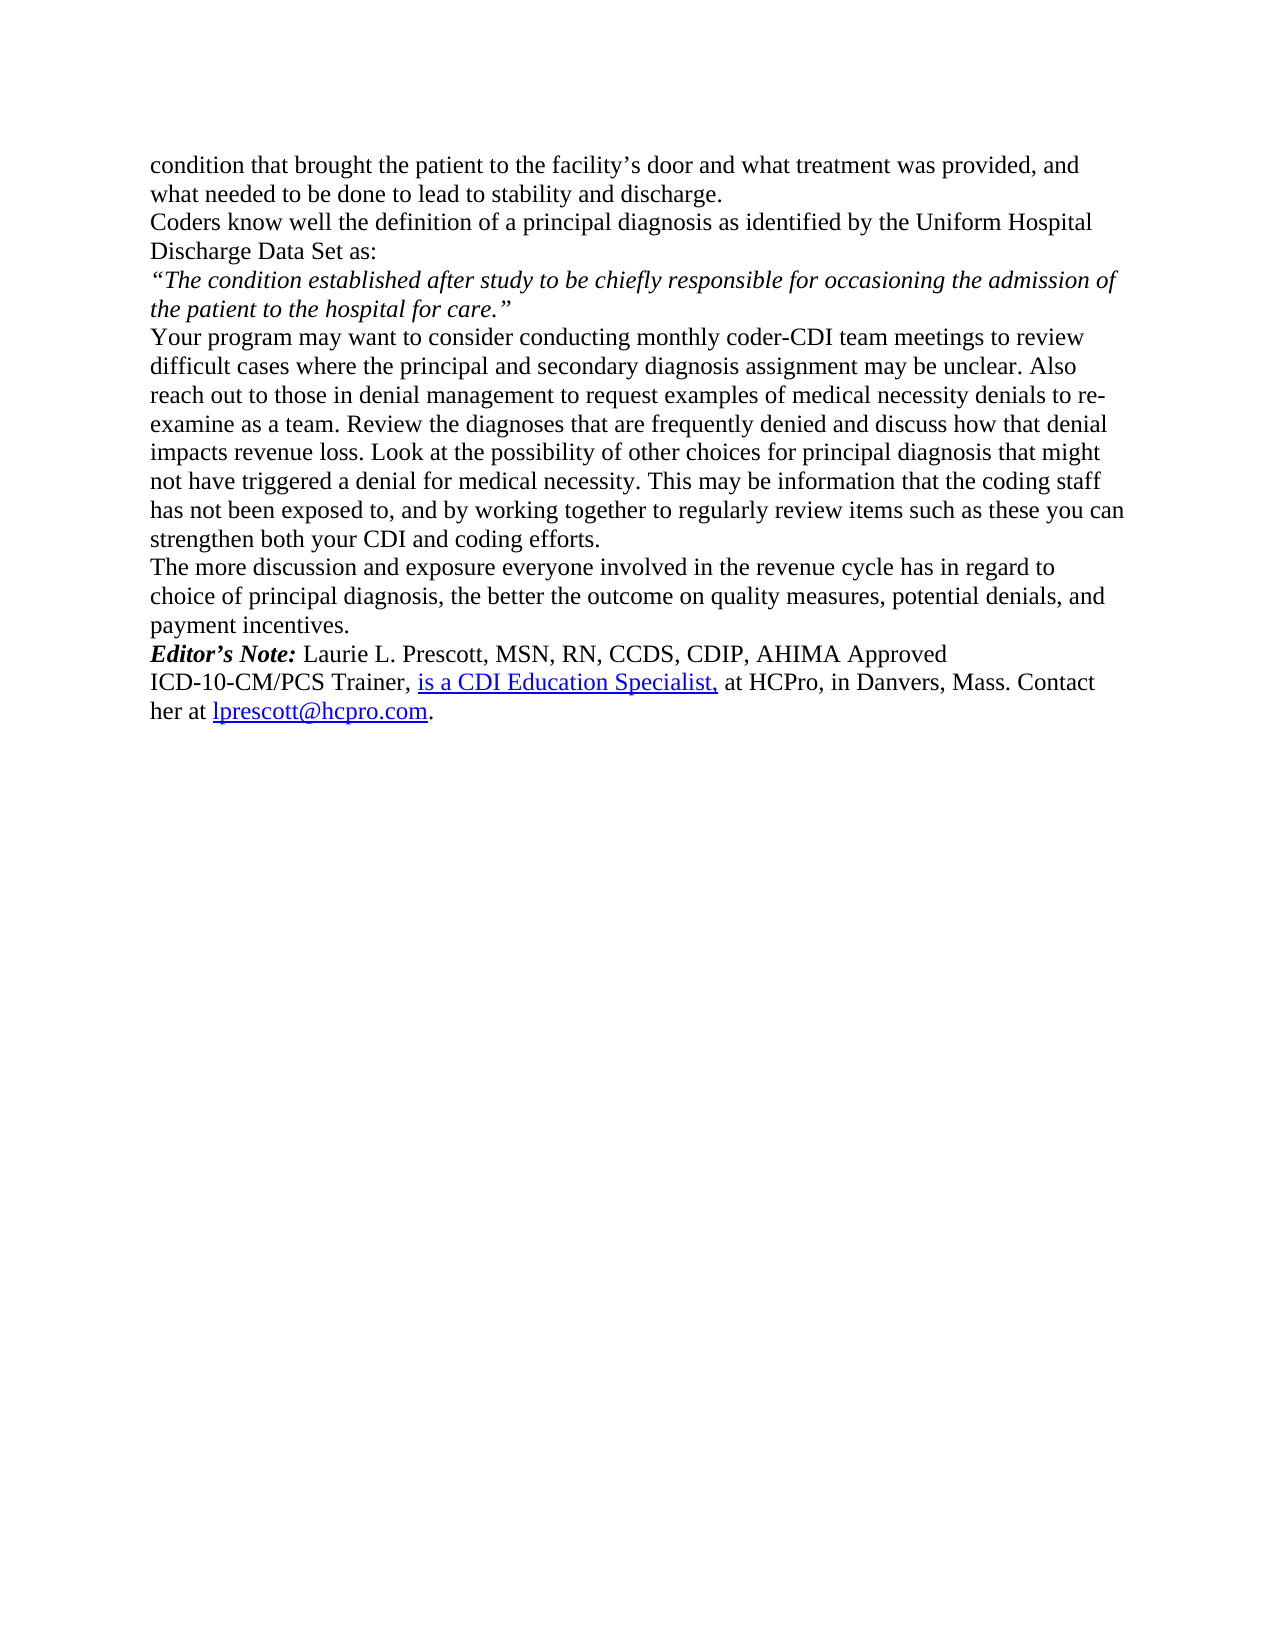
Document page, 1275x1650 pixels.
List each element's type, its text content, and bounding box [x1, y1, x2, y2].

text Editor’s Note: Laurie L. Prescott, MSN, RN, CCDS, CDIP, AHIMA Approved ICD-10-CM/PCS Trainer, is a CDI Education Specialist, at HCPro, in Danvers, Mass. Contact her at lprescott@hcpro.com. [150, 639, 1125, 725]
text Your program may want to consider conducting monthly coder-CDI team meetings to review difficult cases where the principal and secondary diagnosis assignment may be unclear. Also reach out to those in denial management to request examples of medical necessity denials to re-examine as a team. Review the diagnoses that are frequently denied and discuss how that denial impacts revenue loss. Look at the possibility of other choices for principal diagnosis that might not have triggered a denial for medical necessity. This may be information that the coding staff has not been exposed to, and by working together to regularly review items such as these you can strengthen both your CDI and coding efforts. [150, 322, 1125, 552]
text “The condition established after study to be chiefly responsible for occasioning the admission of the patient to the hospital for care.” [150, 265, 1125, 322]
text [150, 150, 1125, 207]
text Coders know well the definition of a principal diagnosis as identified by the Uniform Hospital Discharge Data Set as: [150, 207, 1125, 265]
text The more discussion and exposure everyone involved in the revenue cycle has in regard to choice of principal diagnosis, the better the outcome on quality measures, potential denials, and payment incentives. [150, 552, 1125, 639]
